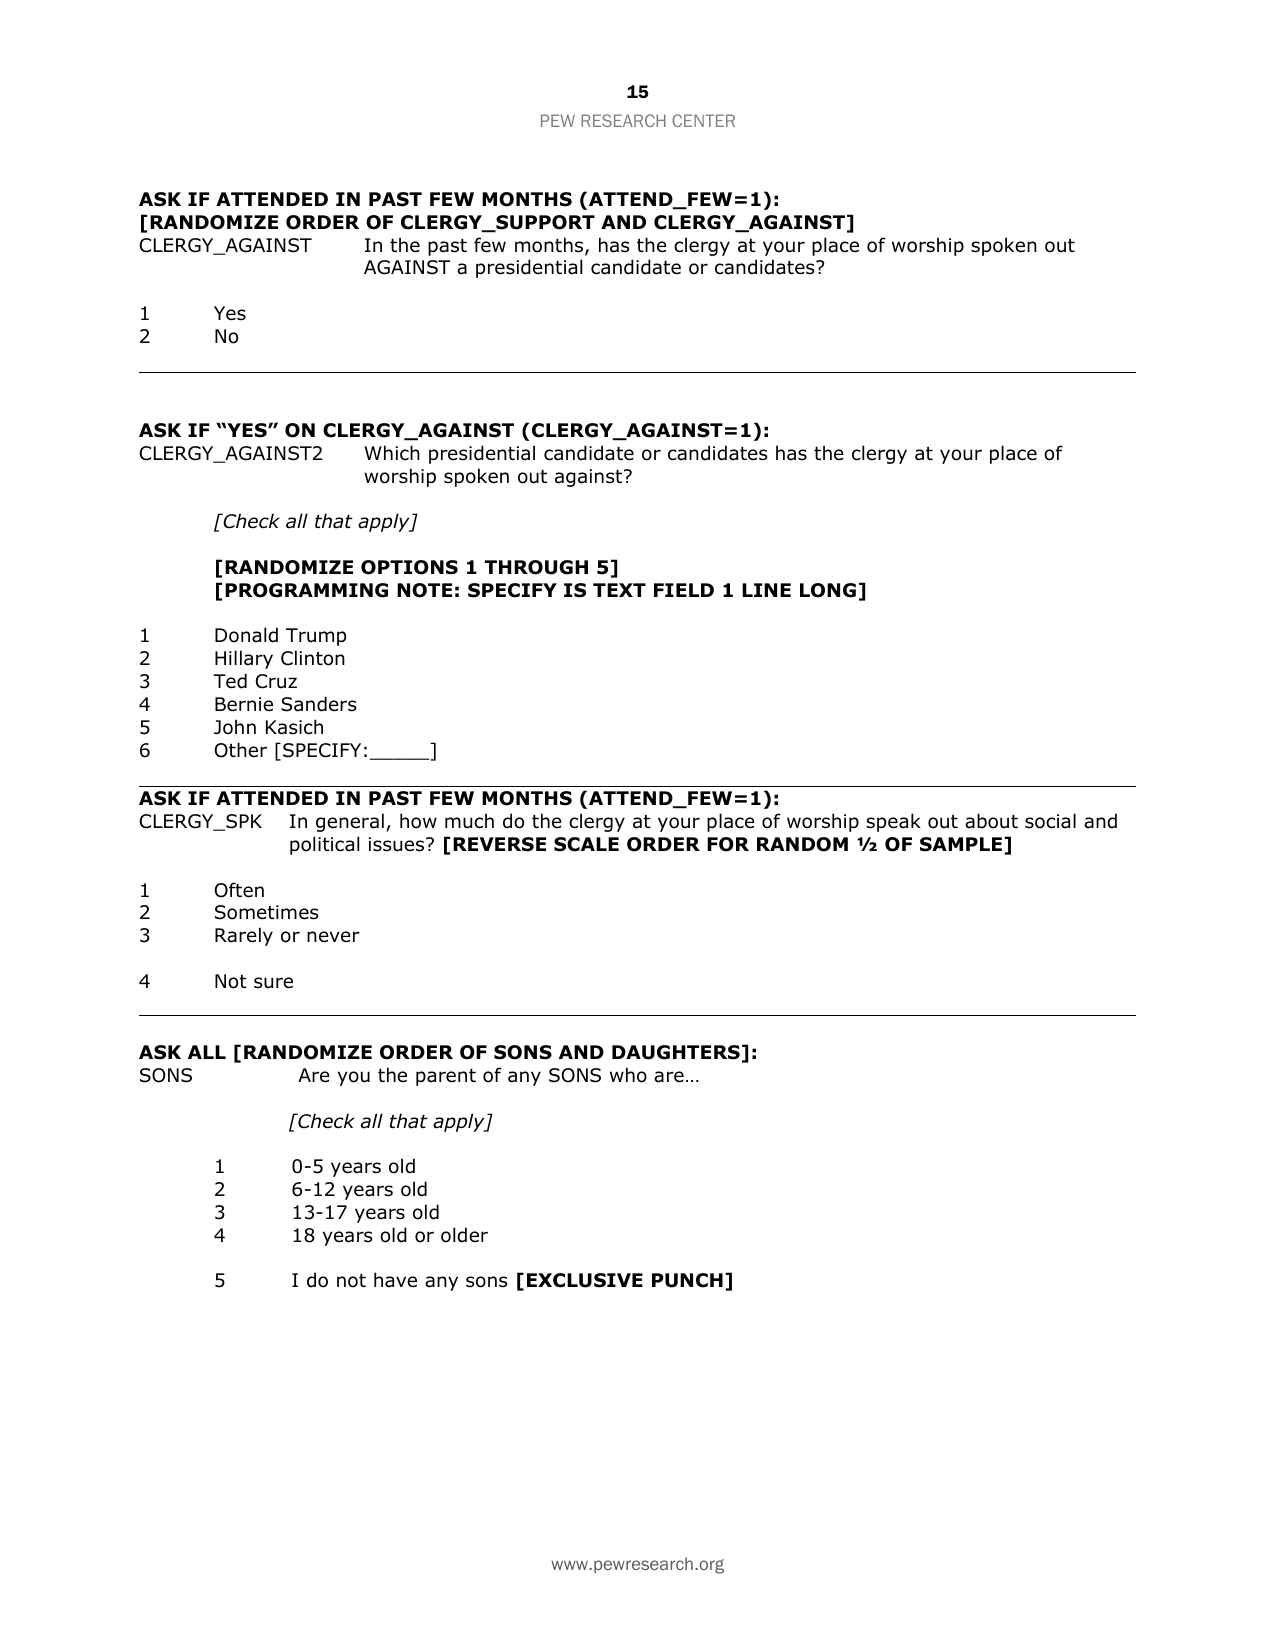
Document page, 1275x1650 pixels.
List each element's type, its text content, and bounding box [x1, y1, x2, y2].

text ASK ALL [RANDOMIZE ORDER OF SONS AND DAUGHTERS]: [139, 1041, 1136, 1064]
text ASK IF “YES” ON CLERGY_AGAINST (CLERGY_AGAINST=1): [139, 419, 1136, 442]
text 2 No [139, 324, 1136, 347]
text [PROGRAMMING NOTE: SPECIFY IS TEXT FIELD 1 LINE LONG] [139, 578, 1136, 601]
text 2 6-12 years old [214, 1178, 1136, 1201]
text 6 Other [SPECIFY:_____] [139, 738, 1136, 761]
text 5 I do not have any sons [EXCLUSIVE PUNCH] [214, 1269, 1136, 1292]
text 4 Bernie Sanders [139, 692, 1136, 715]
text SONS Are you the parent of any SONS who are… [139, 1064, 1136, 1087]
text [RANDOMIZE OPTIONS 1 THROUGH 5] [214, 556, 1136, 578]
text 1 Often [139, 878, 1136, 901]
text ASK IF ATTENDED IN PAST FEW MONTHS (ATTEND_FEW=1): [139, 787, 1136, 810]
text 1 Yes [139, 302, 1136, 324]
text 3 13-17 years old [214, 1201, 1136, 1223]
text CLERGY_SPK In general, how much do the clergy at your place of worship speak out about social and political issues? [REVERSE SCALE ORDER FOR RANDOM ½ OF SAMPLE] [139, 810, 1136, 855]
text 2 Hillary Clinton [139, 647, 1136, 670]
text 1 0-5 years old [214, 1155, 1136, 1178]
text CLERGY_AGAINST2 Which presidential candidate or candidates has the clergy at your place of worship spoken out against? [139, 442, 1136, 487]
text 5 John Kasich [139, 715, 1136, 738]
text [Check all that apply] [289, 1109, 1136, 1132]
text CLERGY_AGAINST In the past few months, has the clergy at your place of worship spoken out AGAINST a presidential candidate or candidates? [139, 233, 1136, 279]
text 2 Sometimes [139, 901, 1136, 924]
text ASK IF ATTENDED IN PAST FEW MONTHS (ATTEND_FEW=1): [139, 187, 1136, 210]
text 3 Rarely or never [139, 924, 1136, 947]
text 3 Ted Cruz [139, 670, 1136, 692]
text 1 Donald Trump [139, 624, 1136, 647]
text [Check all that apply] [214, 510, 1136, 533]
text 4 18 years old or older [214, 1223, 1136, 1246]
text [RANDOMIZE ORDER OF CLERGY_SUPPORT AND CLERGY_AGAINST] [139, 210, 1136, 233]
text 4 Not sure [139, 969, 1136, 992]
